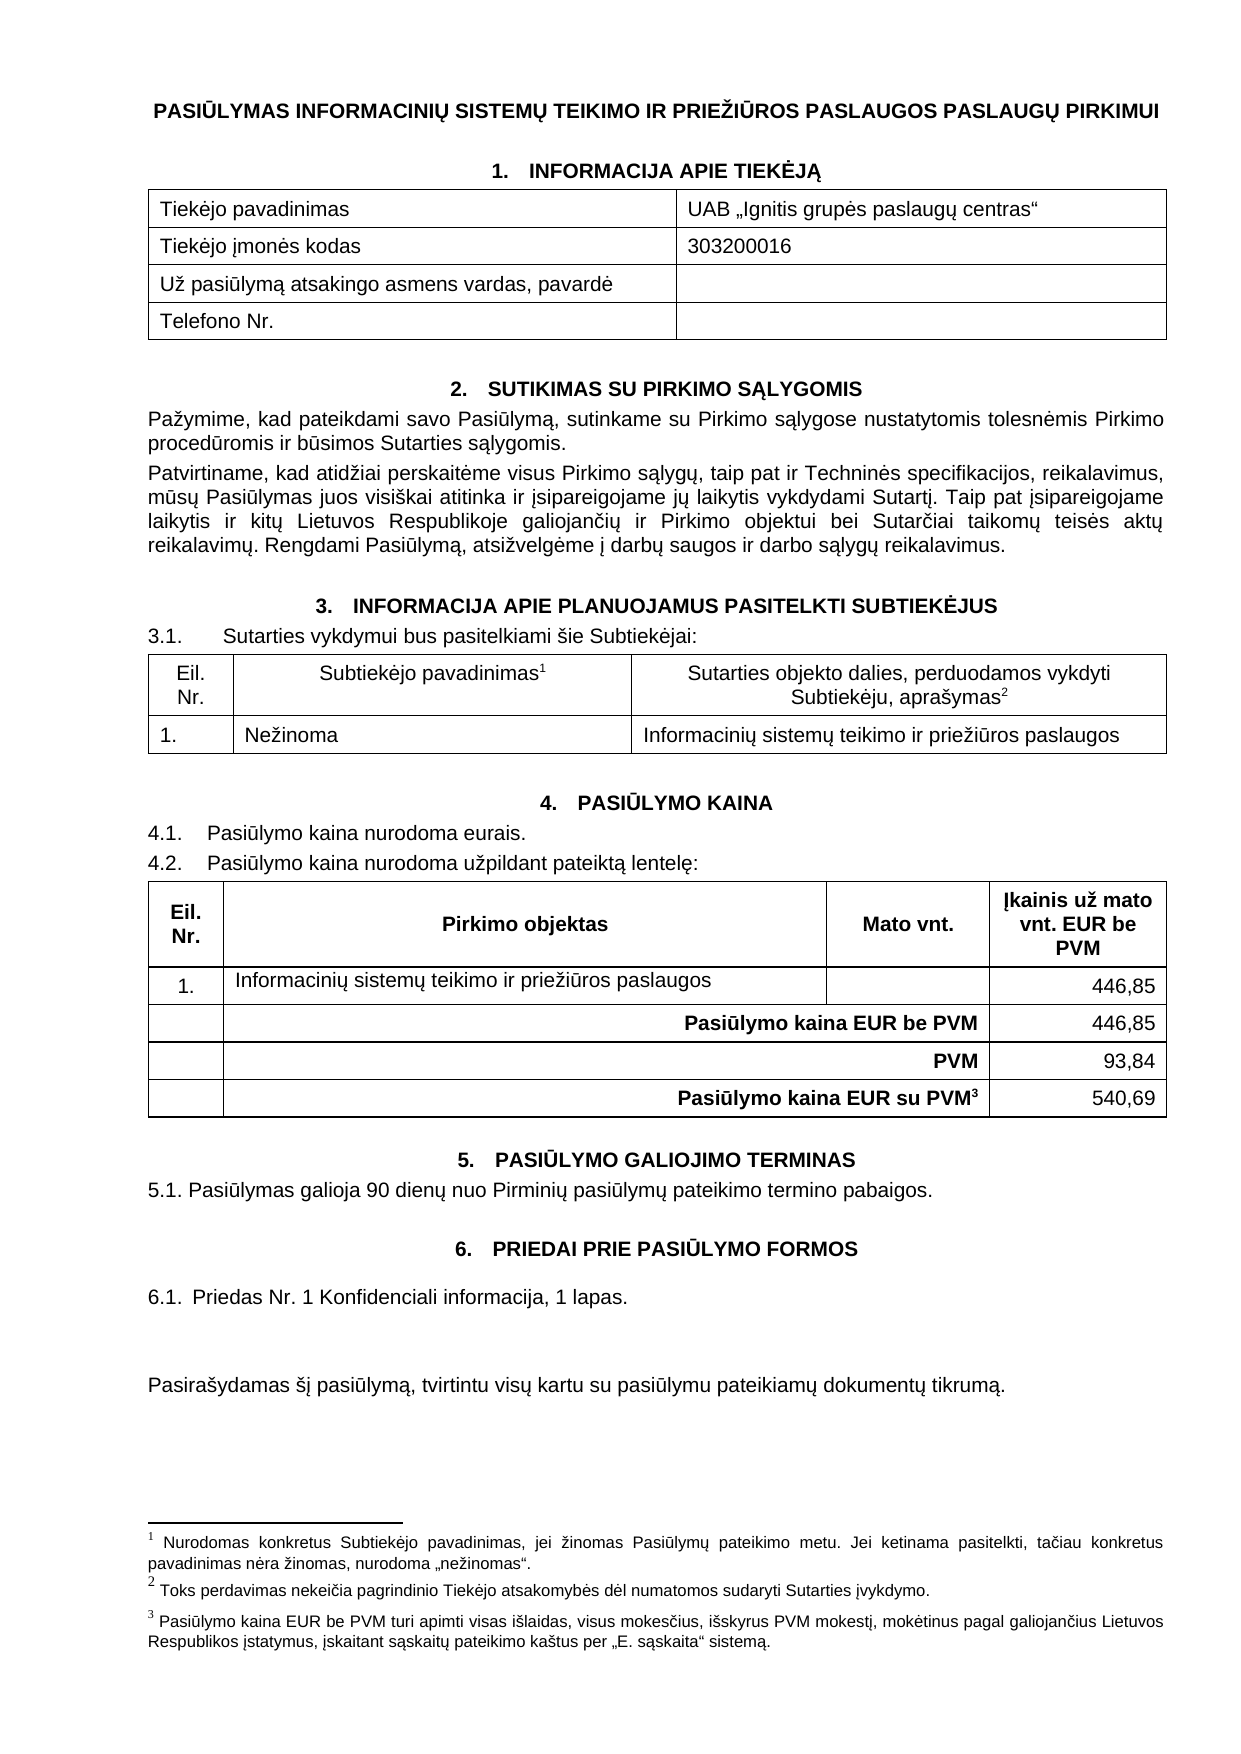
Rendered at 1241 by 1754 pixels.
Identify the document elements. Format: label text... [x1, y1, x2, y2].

table_header Eil. Nr. [149, 655, 233, 715]
table_cell Nežinoma [234, 716, 631, 753]
table_header Įkainis už mato vnt. EUR be PVM [990, 882, 1166, 966]
table_cell Informacinių sistemų teikimo ir priežiūros paslaugos [224, 968, 826, 1004]
table_header UAB „Ignitis grupės paslaugų centras“ [677, 190, 1166, 227]
subtitle PASIŪLYMO KAINA [148, 790, 1165, 814]
table_cell [677, 303, 1166, 339]
table_cell Tiekėjo įmonės kodas [149, 228, 676, 264]
table_header Tiekėjo pavadinimas [149, 190, 676, 227]
text Pažymime, kad pateikdami savo Pasiūlymą, sutinkame su Pirkimo sąlygose nustatytomis tolesnėmis Pirkimo procedūromis ir būsimos Sutarties sąlygomis. [148, 407, 1165, 455]
table_cell [149, 1043, 223, 1079]
subtitle INFORMACIJA APIE PLANUOJAMUS PASITELKTI SUBTIEKĖJUS [148, 593, 1165, 617]
table_cell Pasiūlymo kaina EUR be PVM [224, 1005, 989, 1041]
table_cell Pasiūlymo kaina EUR su PVM [224, 1080, 989, 1116]
subtitle INFORMACIJA APIE TIEKĖJĄ [148, 159, 1165, 183]
table_cell PVM [224, 1043, 989, 1079]
table_cell 446,85 [990, 1005, 1166, 1041]
table_cell 446,85 [990, 968, 1166, 1004]
list Priedas Nr. 1 Konfidenciali informacija, 1 lapas. [148, 1285, 1165, 1309]
list Pasiūlymo kaina nurodoma užpildant pateiktą lentelę: [148, 851, 1165, 875]
subtitle PASIŪLYMAS INFORMACINIŲ SISTEMŲ TEIKIMO IR PRIEŽIŪROS PASLAUGOS PASLAUGŲ PIRKIMUI [148, 99, 1165, 123]
list PRIEDAI PRIE PASIŪLYMO FORMOS [148, 1237, 1165, 1261]
table_cell [149, 1005, 223, 1041]
table_cell 303200016 [677, 228, 1166, 264]
table_header Subtiekėjo pavadinimas [234, 655, 631, 715]
table_cell Už pasiūlymą atsakingo asmens vardas, pavardė [149, 265, 676, 302]
table_cell 93,84 [990, 1043, 1166, 1079]
list 5.1. Pasiūlymas galioja 90 dienų nuo Pirminių pasiūlymų pateikimo termino pabaigos. [148, 1178, 1165, 1202]
table_header Sutarties objekto dalies, perduodamos vykdyti Subtiekėju, aprašymas [632, 655, 1166, 715]
list Sutarties vykdymui bus pasitelkiami šie Subtiekėjai: [148, 624, 1165, 648]
table_header Mato vnt. [827, 882, 989, 966]
table_cell Telefono Nr. [149, 303, 676, 339]
table_header Pirkimo objektas [224, 882, 826, 966]
subtitle PASIŪLYMO GALIOJIMO TERMINAS [148, 1148, 1165, 1172]
table_cell [149, 1080, 223, 1116]
table_cell 1. [149, 968, 223, 1004]
text Pasirašydamas šį pasiūlymą, tvirtintu visų kartu su pasiūlymu pateikiamų dokumentų tikrumą. [148, 1373, 1165, 1397]
table_cell [827, 968, 989, 1004]
table_cell Informacinių sistemų teikimo ir priežiūros paslaugos [632, 716, 1166, 753]
subtitle SUTIKIMAS SU PIRKIMO SĄLYGOMIS [148, 377, 1165, 401]
table_cell 1. [149, 716, 233, 753]
table_cell [677, 265, 1166, 302]
list Pasiūlymo kaina nurodoma eurais. [148, 821, 1165, 844]
table_header Eil. Nr. [149, 882, 223, 966]
text Patvirtiname, kad atidžiai perskaitėme visus Pirkimo sąlygų, taip pat ir Techninės specifikacijos, reikalavimus, mūsų Pasiūlymas juos visiškai atitinka ir įsipareigojame jų laikytis vykdydami Sutartį. Taip pat įsipareigojame laikytis ir kitų Lietuvos Respublikoje galiojančių ir Pirkimo objektui bei Sutarčiai taikomų teisės aktų reikalavimų. Rengdami Pasiūlymą, atsižvelgėme į darbų saugos ir darbo sąlygų reikalavimus. [148, 461, 1165, 557]
table_cell 540,69 [990, 1080, 1166, 1116]
